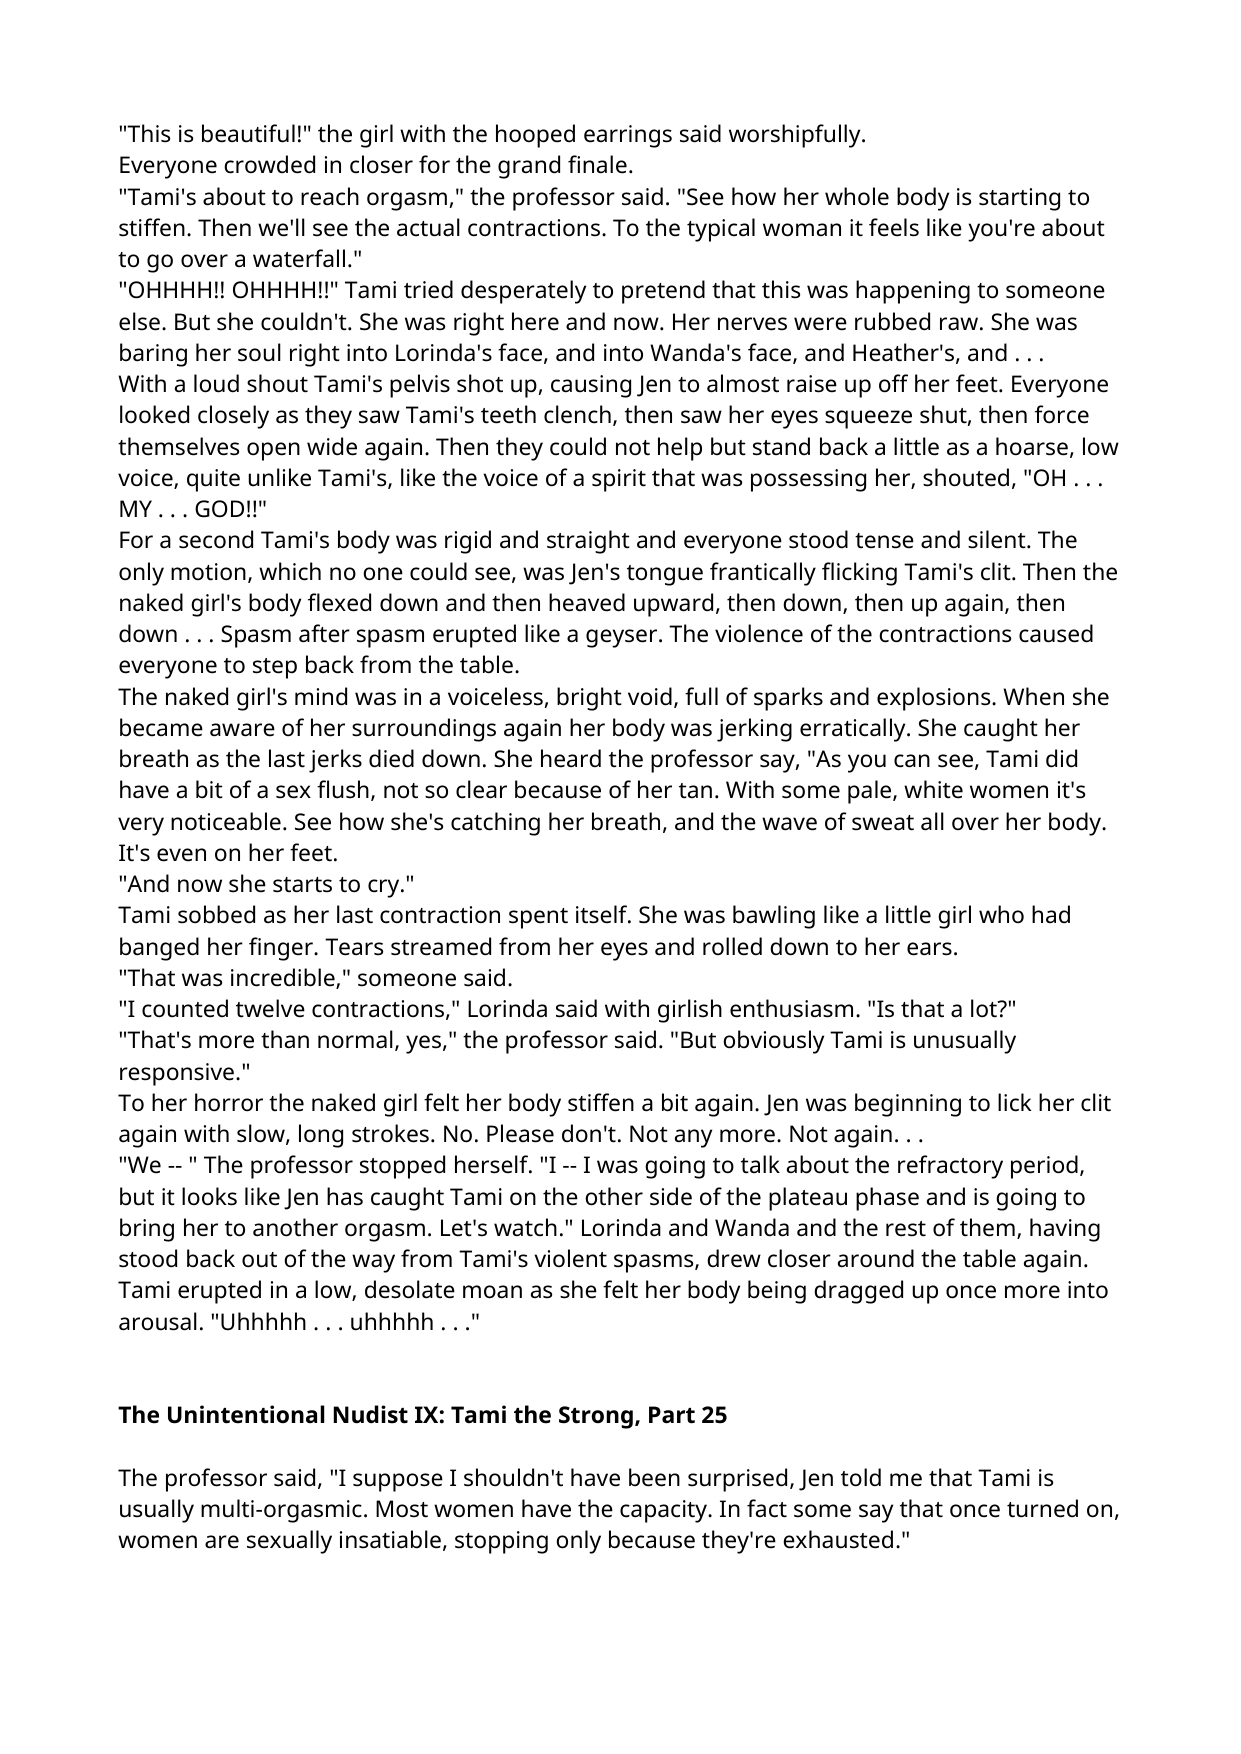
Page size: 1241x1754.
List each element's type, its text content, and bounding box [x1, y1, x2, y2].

text For a second Tami's body was rigid and straight and everyone stood tense and silent. The only motion, which no one could see, was Jen's tongue frantically flicking Tami's clit. Then the naked girl's body flexed down and then heaved upward, then down, then up again, then down . . . Spasm after spasm erupted like a geyser. The violence of the contractions caused everyone to step back from the table. [118, 524, 1122, 681]
text "I counted twelve contractions," Lorinda said with girlish enthusiasm. "Is that a lot?" [118, 993, 1122, 1024]
text Everyone crowded in closer for the grand finale. [118, 149, 1122, 181]
text The naked girl's mind was in a voiceless, bright void, full of sparks and explosions. When she became aware of her surroundings again her body was jerking erratically. She caught her breath as the last jerks died down. She heard the professor say, "As you can see, Tami did have a bit of a sex flush, not so clear because of her tan. With some pale, white women it's very noticeable. See how she's catching her breath, and the wave of sweat all over her body. It's even on her feet. [118, 681, 1122, 868]
text The professor said, "I suppose I shouldn't have been surprised, Jen told me that Tami is usually multi-orgasmic. Most women have the capacity. In fact some say that once turned on, women are sexually insatiable, stopping only because they're exhausted." [118, 1462, 1122, 1556]
text With a loud shout Tami's pelvis shot up, causing Jen to almost raise up off her feet. Everyone looked closely as they saw Tami's teeth clench, then saw her eyes squeeze shut, then force themselves open wide again. Then they could not help but stand back a little as a hoarse, low voice, quite unlike Tami's, like the voice of a spirit that was possessing her, shouted, "OH . . . MY . . . GOD!!" [118, 368, 1122, 524]
text The Unintentional Nudist IX: Tami the Strong, Part 25 [118, 1399, 1122, 1431]
text To her horror the naked girl felt her body stiffen a bit again. Jen was beginning to lick her clit again with slow, long strokes. No. Please don't. Not any more. Not again. . . [118, 1087, 1122, 1149]
text "We -- " The professor stopped herself. "I -- I was going to talk about the refractory period, but it looks like Jen has caught Tami on the other side of the plateau phase and is going to bring her to another orgasm. Let's watch." Lorinda and Wanda and the rest of them, having stood back out of the way from Tami's violent spasms, drew closer around the table again. Tami erupted in a low, desolate moan as she felt her body being dragged up once more into arousal. "Uhhhhh . . . uhhhhh . . ." [118, 1149, 1122, 1399]
text "And now she starts to cry." [118, 868, 1122, 899]
text "Tami's about to reach orgasm," the professor said. "See how her whole body is starting to stiffen. Then we'll see the actual contractions. To the typical woman it feels like you're about to go over a waterfall." [118, 181, 1122, 274]
text "OHHHH!! OHHHH!!" Tami tried desperately to pretend that this was happening to someone else. But she couldn't. She was right here and now. Her nerves were rubbed raw. She was baring her soul right into Lorinda's face, and into Wanda's face, and Heather's, and . . . [118, 274, 1122, 368]
text "This is beautiful!" the girl with the hooped earrings said worshipfully. [118, 118, 1122, 149]
text "That was incredible," someone said. [118, 962, 1122, 993]
text "That's more than normal, yes," the professor said. "But obviously Tami is unusually responsive." [118, 1024, 1122, 1087]
text Tami sobbed as her last contraction spent itself. She was bawling like a little girl who had banged her finger. Tears streamed from her eyes and rolled down to her ears. [118, 899, 1122, 962]
